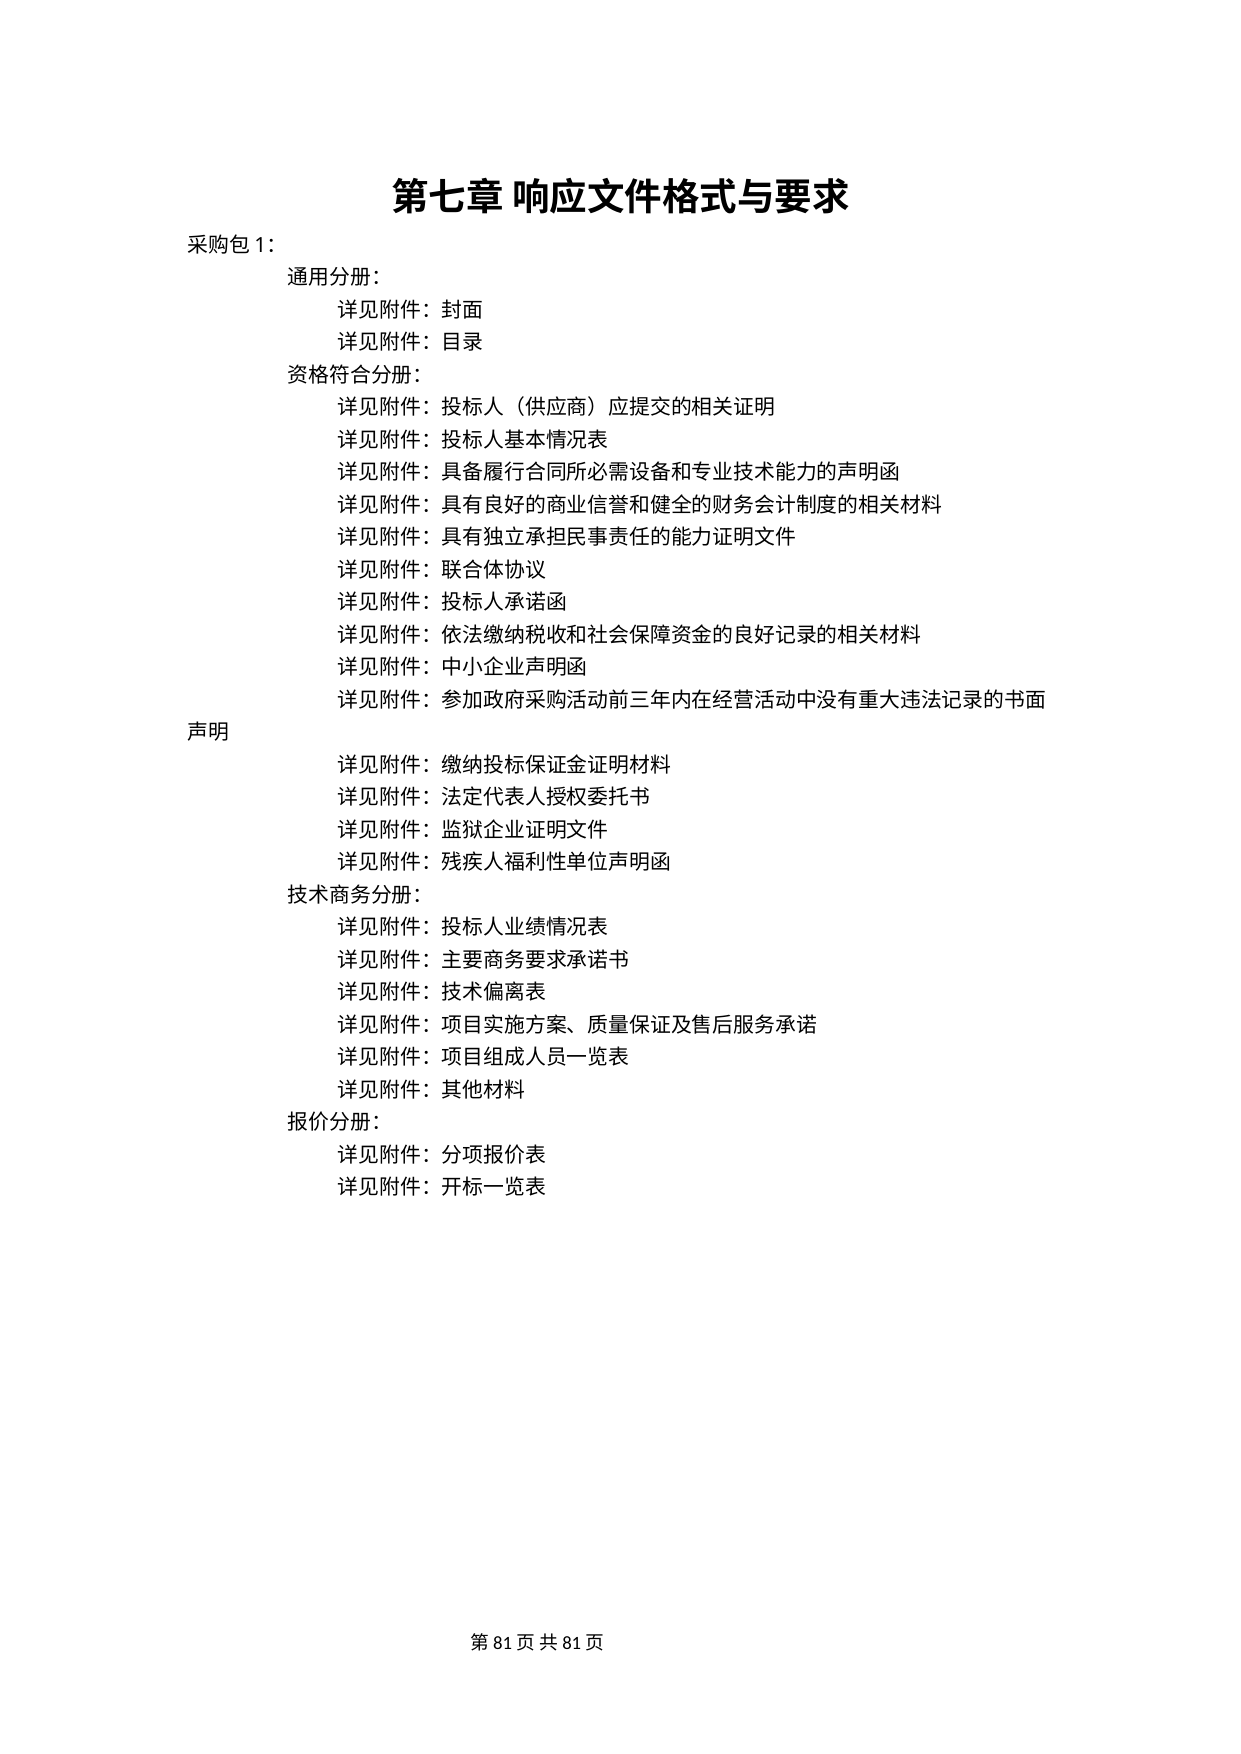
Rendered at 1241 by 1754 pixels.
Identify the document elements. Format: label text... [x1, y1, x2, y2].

text 详见附件：投标人基本情况表 [187, 422, 1053, 454]
text 资格符合分册： [187, 357, 1053, 389]
text 详见附件：分项报价表 [187, 1137, 1053, 1169]
text 详见附件：具备履行合同所必需设备和专业技术能力的声明函 [187, 454, 1053, 487]
text 报价分册： [187, 1104, 1053, 1137]
text 详见附件：具有良好的商业信誉和健全的财务会计制度的相关材料 [187, 487, 1053, 519]
text 详见附件：其他材料 [187, 1072, 1053, 1104]
text 详见附件：法定代表人授权委托书 [187, 779, 1053, 812]
text 详见附件：开标一览表 [187, 1169, 1053, 1202]
text 详见附件：具有独立承担民事责任的能力证明文件 [187, 519, 1053, 552]
text 详见附件：封面 [187, 292, 1053, 324]
text 详见附件：投标人业绩情况表 [187, 909, 1053, 942]
text 详见附件：目录 [187, 324, 1053, 357]
text 详见附件：主要商务要求承诺书 [187, 942, 1053, 974]
text 详见附件：缴纳投标保证金证明材料 [187, 747, 1053, 779]
text 详见附件：参加政府采购活动前三年内在经营活动中没有重大违法记录的书面声明 [187, 682, 1053, 747]
text 详见附件：依法缴纳税收和社会保障资金的良好记录的相关材料 [187, 617, 1053, 649]
text 通用分册： [187, 259, 1053, 292]
text 详见附件：投标人（供应商）应提交的相关证明 [187, 389, 1053, 422]
text 详见附件：联合体协议 [187, 552, 1053, 584]
text 详见附件：中小企业声明函 [187, 649, 1053, 682]
text 第七章 响应文件格式与要求 [187, 162, 1053, 227]
text 详见附件：投标人承诺函 [187, 584, 1053, 617]
text 采购包1： [187, 227, 1053, 259]
text 详见附件：监狱企业证明文件 [187, 812, 1053, 844]
text 技术商务分册： [187, 877, 1053, 909]
text 详见附件：项目实施方案、质量保证及售后服务承诺 [187, 1007, 1053, 1039]
text 详见附件：项目组成人员一览表 [187, 1039, 1053, 1072]
text 详见附件：技术偏离表 [187, 974, 1053, 1007]
text 详见附件：残疾人福利性单位声明函 [187, 844, 1053, 877]
